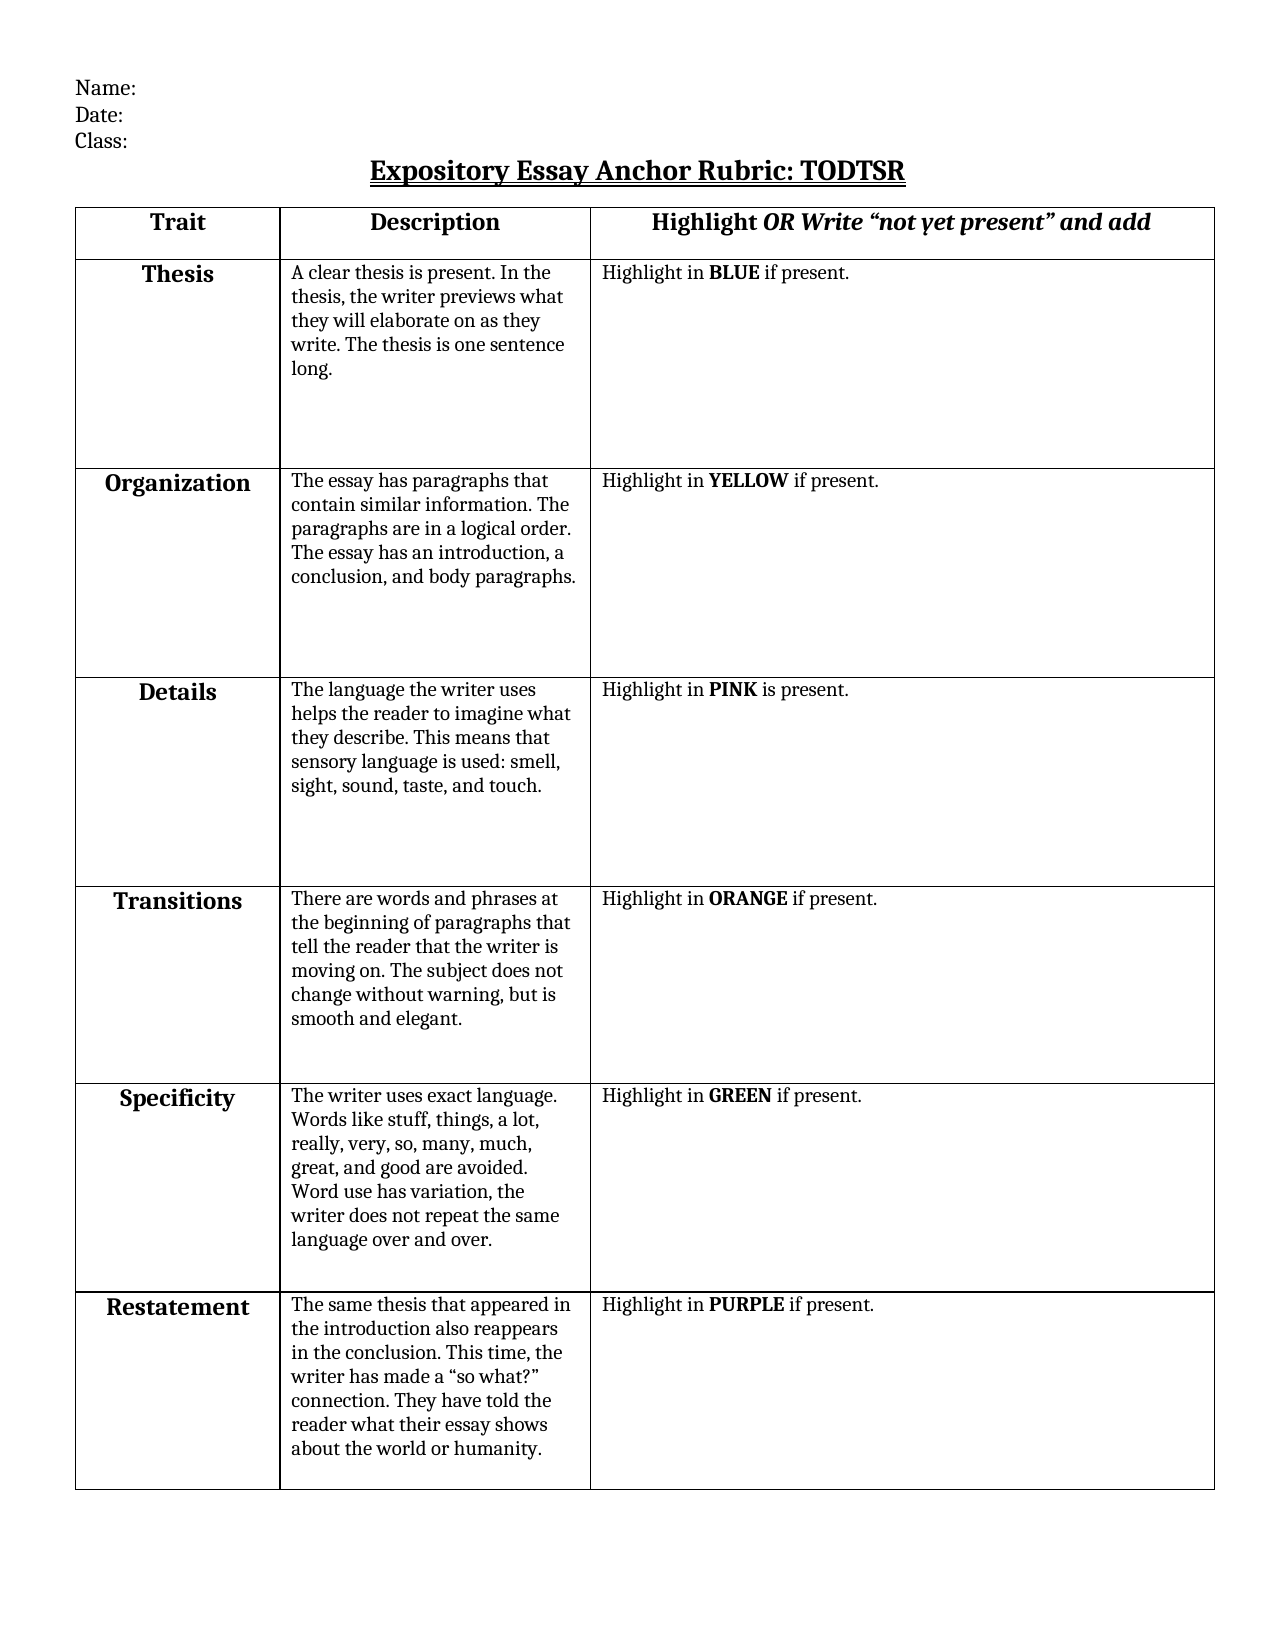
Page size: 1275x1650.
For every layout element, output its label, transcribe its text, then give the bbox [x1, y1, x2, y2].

table_cell The same thesis that appeared in the introduction also reappears in the conclusion. This time, the writer has made a “so what?” connection. They have told the reader what their essay shows about the world or humanity. [281, 1293, 590, 1489]
table_cell Highlight in ORANGE if present. [591, 887, 1214, 1083]
table_header Highlight OR Write “not yet present” and add [591, 208, 1214, 259]
table_cell Specificity [76, 1084, 279, 1291]
table_header Trait [76, 208, 279, 259]
table_cell Highlight in GREEN if present. [591, 1084, 1214, 1291]
table_cell The language the writer uses helps the reader to imagine what they describe. This means that sensory language is used: smell, sight, sound, taste, and touch. [281, 678, 590, 886]
text Expository Essay Anchor Rubric: TODTSR [75, 154, 1200, 188]
table_cell Highlight in PURPLE if present. [591, 1293, 1214, 1489]
table_cell Thesis [76, 260, 279, 468]
table_header Description [281, 208, 590, 259]
table_cell Details [76, 678, 279, 886]
table_cell There are words and phrases at the beginning of paragraphs that tell the reader that the writer is moving on. The subject does not change without warning, but is smooth and elegant. [281, 887, 590, 1083]
table_cell Organization [76, 469, 279, 677]
table_cell A clear thesis is present. In the thesis, the writer previews what they will elaborate on as they write. The thesis is one sentence long. [281, 260, 590, 468]
table_cell Highlight in BLUE if present. [591, 260, 1214, 468]
table_cell Highlight in PINK is present. [591, 678, 1214, 886]
table_cell The essay has paragraphs that contain similar information. The paragraphs are in a logical order. The essay has an introduction, a conclusion, and body paragraphs. [281, 469, 590, 677]
table_cell The writer uses exact language. Words like stuff, things, a lot, really, very, so, many, much, great, and good are avoided. Word use has variation, the writer does not repeat the same language over and over. [281, 1084, 590, 1291]
table_cell Highlight in YELLOW if present. [591, 469, 1214, 677]
table_cell Transitions [76, 887, 279, 1083]
table_cell Restatement [76, 1293, 279, 1489]
